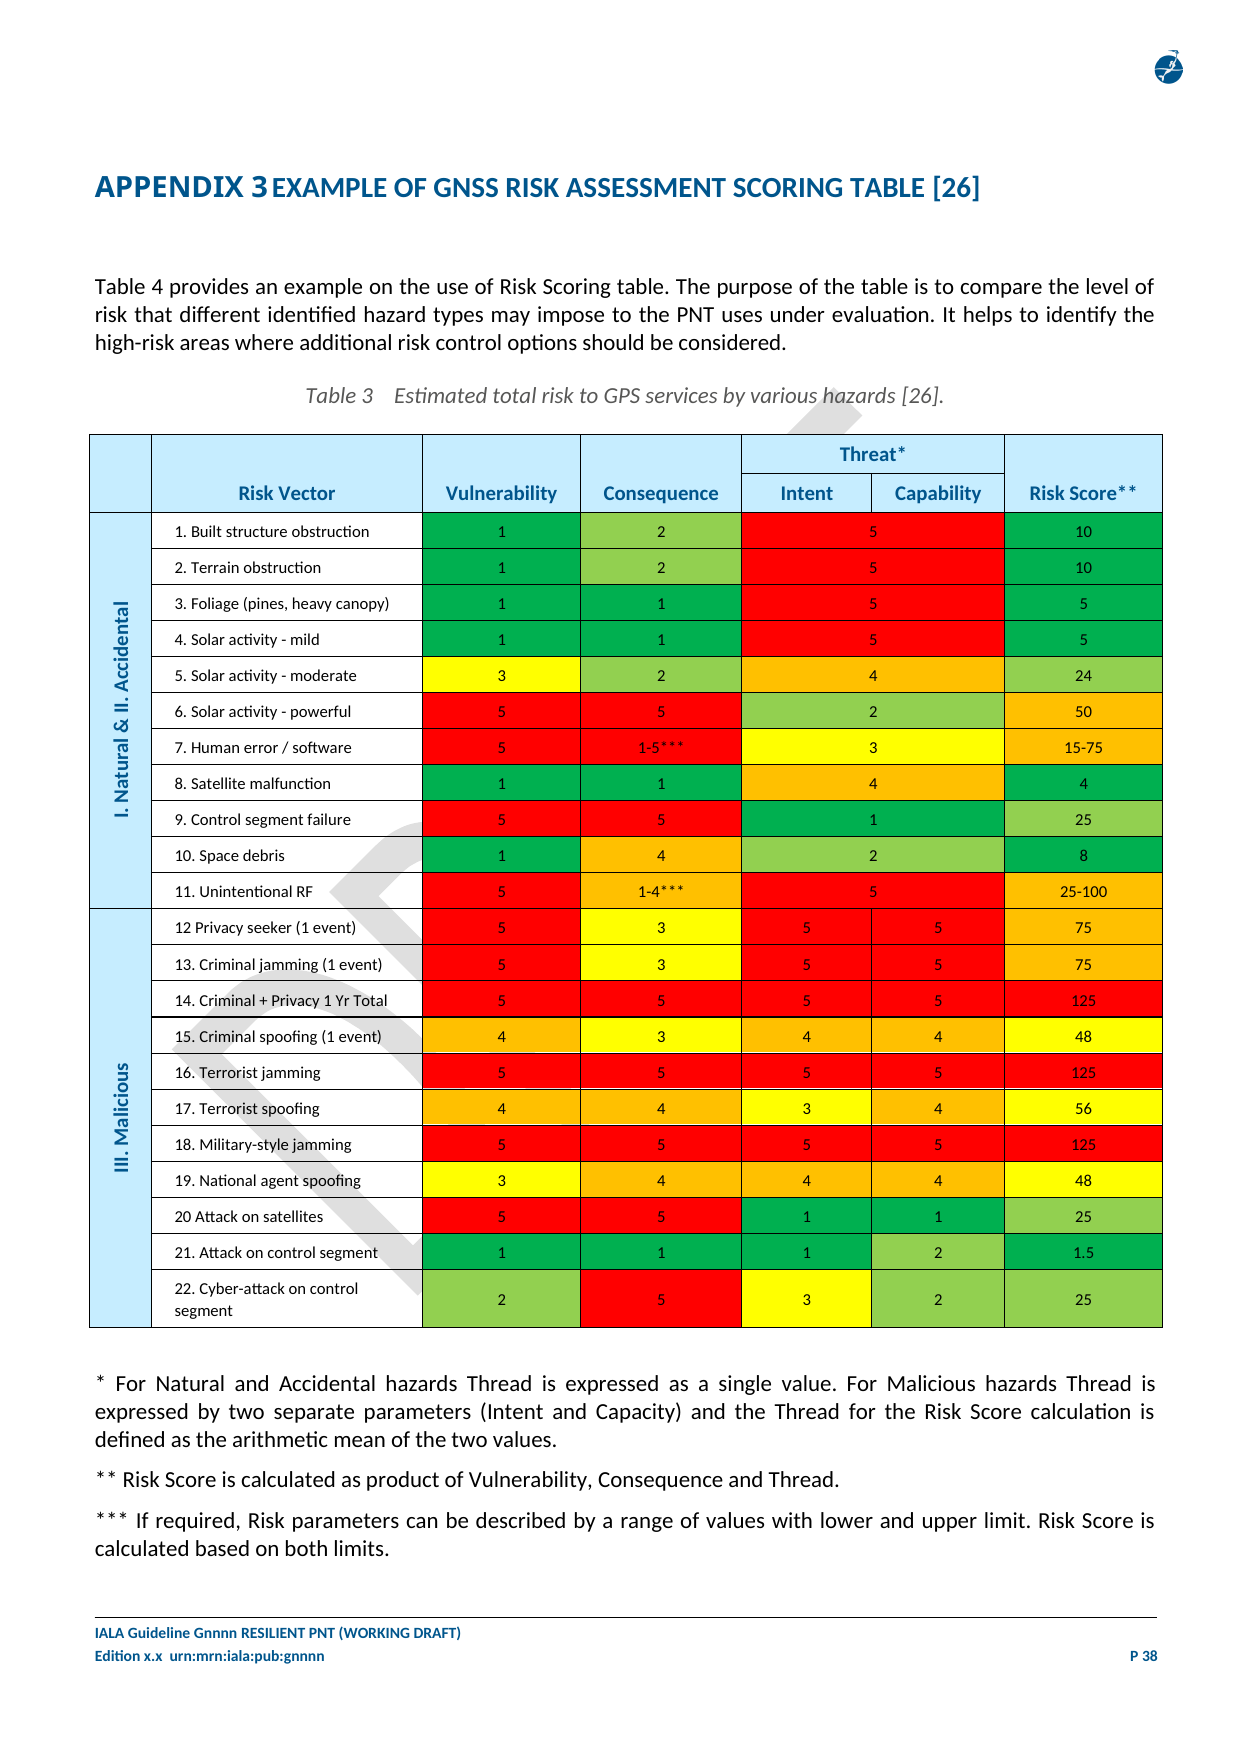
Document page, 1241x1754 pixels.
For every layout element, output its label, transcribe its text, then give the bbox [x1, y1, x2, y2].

table_cell 2 [423, 1270, 580, 1327]
table_cell 1 [742, 1198, 871, 1233]
table_cell 7. Human error / software [152, 729, 422, 764]
table_cell 1 [581, 621, 741, 656]
table_cell 5 [423, 1126, 580, 1161]
table_cell 5 [872, 909, 1004, 944]
table_cell 5 [742, 513, 1004, 548]
table_header [90, 435, 151, 512]
table_cell 5 [423, 981, 580, 1016]
table_cell Capability [872, 474, 1004, 512]
table_cell 3 [423, 657, 580, 692]
table_cell 25 [1005, 1270, 1162, 1327]
table_header Vulnerability [423, 435, 580, 512]
table_cell 1-5*** [581, 729, 741, 764]
table_cell 8. Satellite malfunction [152, 765, 422, 800]
table_cell 6. Solar activity - powerful [152, 693, 422, 728]
table_cell 3 [581, 1018, 741, 1052]
table_cell 1 [581, 765, 741, 800]
table_cell 5 [872, 1126, 1004, 1161]
table_header Risk Vector [152, 435, 422, 512]
table_cell 9. Control segment failure [152, 801, 422, 836]
table_cell 15. Criminal spoofing (1 event) [152, 1018, 422, 1052]
table_cell I. Natural & II. Accidental [90, 513, 151, 908]
table_cell 4 [581, 837, 741, 872]
table_cell 1 [423, 513, 580, 548]
table_cell 14. Criminal + Privacy 1 Yr Total [152, 981, 422, 1016]
text provides an example on the use of Risk Scoring table. The purpose of the table is to compare the level of risk that different identified hazard types may impose to the PNT uses under evaluation. It helps to identify the high-risk areas where additional risk control options should be considered. [94, 272, 1157, 356]
table_cell 19. National agent spoofing [152, 1162, 422, 1197]
table_cell 2. Terrain obstruction [152, 549, 422, 584]
table_cell 5 [872, 1054, 1004, 1088]
table_cell 1 [423, 585, 580, 620]
table_cell 5 [742, 945, 871, 980]
table_cell 2 [872, 1270, 1004, 1327]
table_cell 5 [581, 981, 741, 1016]
table_cell 20 Attack on satellites [152, 1198, 422, 1233]
table_cell 15-75 [1005, 729, 1162, 764]
table_cell 5 [581, 1054, 741, 1088]
table_cell 4 [1005, 765, 1162, 800]
table_cell 25 [1005, 1198, 1162, 1233]
table_cell 4. Solar activity - mild [152, 621, 422, 656]
table_cell 5 [423, 909, 580, 944]
table_cell 8 [1005, 837, 1162, 872]
table_cell 1 [423, 549, 580, 584]
table_cell 1 [581, 1234, 741, 1269]
table_cell 5 [742, 1054, 871, 1088]
table_cell 1 [423, 621, 580, 656]
table_cell 1 [872, 1198, 1004, 1233]
table_cell 75 [1005, 909, 1162, 944]
table_cell 5 [581, 1270, 741, 1327]
table_cell 16. Terrorist jamming [152, 1054, 422, 1088]
table_cell 3. Foliage (pines, heavy canopy) [152, 585, 422, 620]
table_cell 5 [1005, 585, 1162, 620]
title Example of GNSS risk assessment scoring table [26] [94, 167, 1157, 206]
table_cell Intent [742, 474, 871, 512]
table_cell 10 [1005, 513, 1162, 548]
table_cell 48 [1005, 1018, 1162, 1052]
table_cell 5 [1005, 621, 1162, 656]
picture [1123, 0, 1241, 119]
table_cell 1.5 [1005, 1234, 1162, 1269]
table_cell 21. Attack on control segment [152, 1234, 422, 1269]
table_cell 4 [423, 1018, 580, 1052]
table_cell 5 [742, 585, 1004, 620]
table_cell 12 Privacy seeker (1 event) [152, 909, 422, 944]
table_cell 5 [423, 1054, 580, 1088]
table_cell 2 [742, 693, 1004, 728]
table_cell 56 [1005, 1090, 1162, 1124]
table_cell 5 [742, 981, 871, 1016]
table_cell 24 [1005, 657, 1162, 692]
table_cell 125 [1005, 981, 1162, 1016]
table_cell 1 [423, 765, 580, 800]
table_cell 10. Space debris [152, 837, 422, 872]
table_cell 1-4*** [581, 873, 741, 908]
table_cell 25 [1005, 801, 1162, 836]
table_cell 5 [423, 729, 580, 764]
table_cell 1 [581, 585, 741, 620]
table_cell 5 [423, 873, 580, 908]
table_cell 1 [742, 1234, 871, 1269]
table_cell 5 [581, 801, 741, 836]
table_cell 2 [581, 657, 741, 692]
table_cell 3 [423, 1162, 580, 1197]
table_cell 1. Built structure obstruction [152, 513, 422, 548]
table_cell 25-100 [1005, 873, 1162, 908]
table_cell 5 [423, 1198, 580, 1233]
table_cell 75 [1005, 945, 1162, 980]
table_cell 3 [742, 1270, 871, 1327]
table_cell 5 [423, 801, 580, 836]
table_cell 4 [742, 657, 1004, 692]
table_cell 5 [742, 909, 871, 944]
table_cell 4 [423, 1090, 580, 1124]
table_cell 5 [742, 549, 1004, 584]
table_cell 2 [581, 549, 741, 584]
table_cell 50 [1005, 693, 1162, 728]
table_cell 5 [742, 873, 1004, 908]
table_cell 11. Unintentional RF [152, 873, 422, 908]
table_cell 1 [742, 801, 1004, 836]
table_cell 4 [581, 1090, 741, 1124]
table_cell 13. Criminal jamming (1 event) [152, 945, 422, 980]
table_cell 5 [872, 981, 1004, 1016]
table_cell 5 [581, 1126, 741, 1161]
table_cell 1 [423, 1234, 580, 1269]
table_cell 18. Military-style jamming [152, 1126, 422, 1161]
table_cell 48 [1005, 1162, 1162, 1197]
table_cell III. Malicious [90, 909, 151, 1327]
table_header Threat* [742, 435, 1004, 473]
text ** Risk Score is calculated as product of Vulnerability, Consequence and Thread. [94, 1465, 1157, 1493]
table_cell 5. Solar activity - moderate [152, 657, 422, 692]
table_cell 2 [581, 513, 741, 548]
table_cell 125 [1005, 1126, 1162, 1161]
table_cell 4 [742, 1018, 871, 1052]
table_cell 4 [742, 1162, 871, 1197]
table_cell 3 [581, 945, 741, 980]
table_cell 17. Terrorist spoofing [152, 1090, 422, 1124]
table_cell 3 [742, 1090, 871, 1124]
table_header Consequence [581, 435, 741, 512]
table_cell 5 [742, 621, 1004, 656]
text * For Natural and Accidental hazards Thread is expressed as a single value. For Malicious hazards Thread is expressed by two separate parameters (Intent and Capacity) and the Thread for the Risk Score calculation is defined as the arithmetic mean of the two values. [94, 1369, 1157, 1453]
table_cell 4 [742, 765, 1004, 800]
table_cell 5 [742, 1126, 871, 1161]
table_cell 2 [872, 1234, 1004, 1269]
table_cell 4 [581, 1162, 741, 1197]
table_cell 1 [423, 837, 580, 872]
table_cell 5 [423, 945, 580, 980]
table_cell 22. Cyber-attack on control segment [152, 1270, 422, 1327]
table_cell 10 [1005, 549, 1162, 584]
table_cell 5 [581, 1198, 741, 1233]
table_cell 4 [872, 1090, 1004, 1124]
table_cell 5 [423, 693, 580, 728]
text Estimated total risk to GPS services by various hazards [26]. [94, 381, 1157, 409]
table_cell 5 [872, 945, 1004, 980]
table_cell 3 [742, 729, 1004, 764]
table_cell 4 [872, 1162, 1004, 1197]
table_cell 4 [872, 1018, 1004, 1052]
text *** If required, Risk parameters can be described by a range of values with lower and upper limit. Risk Score is calculated based on both limits. [94, 1506, 1157, 1562]
table_cell 5 [581, 693, 741, 728]
table_cell 2 [742, 837, 1004, 872]
table_cell 125 [1005, 1054, 1162, 1088]
table_header Risk Score** [1005, 435, 1162, 512]
table_cell 3 [581, 909, 741, 944]
